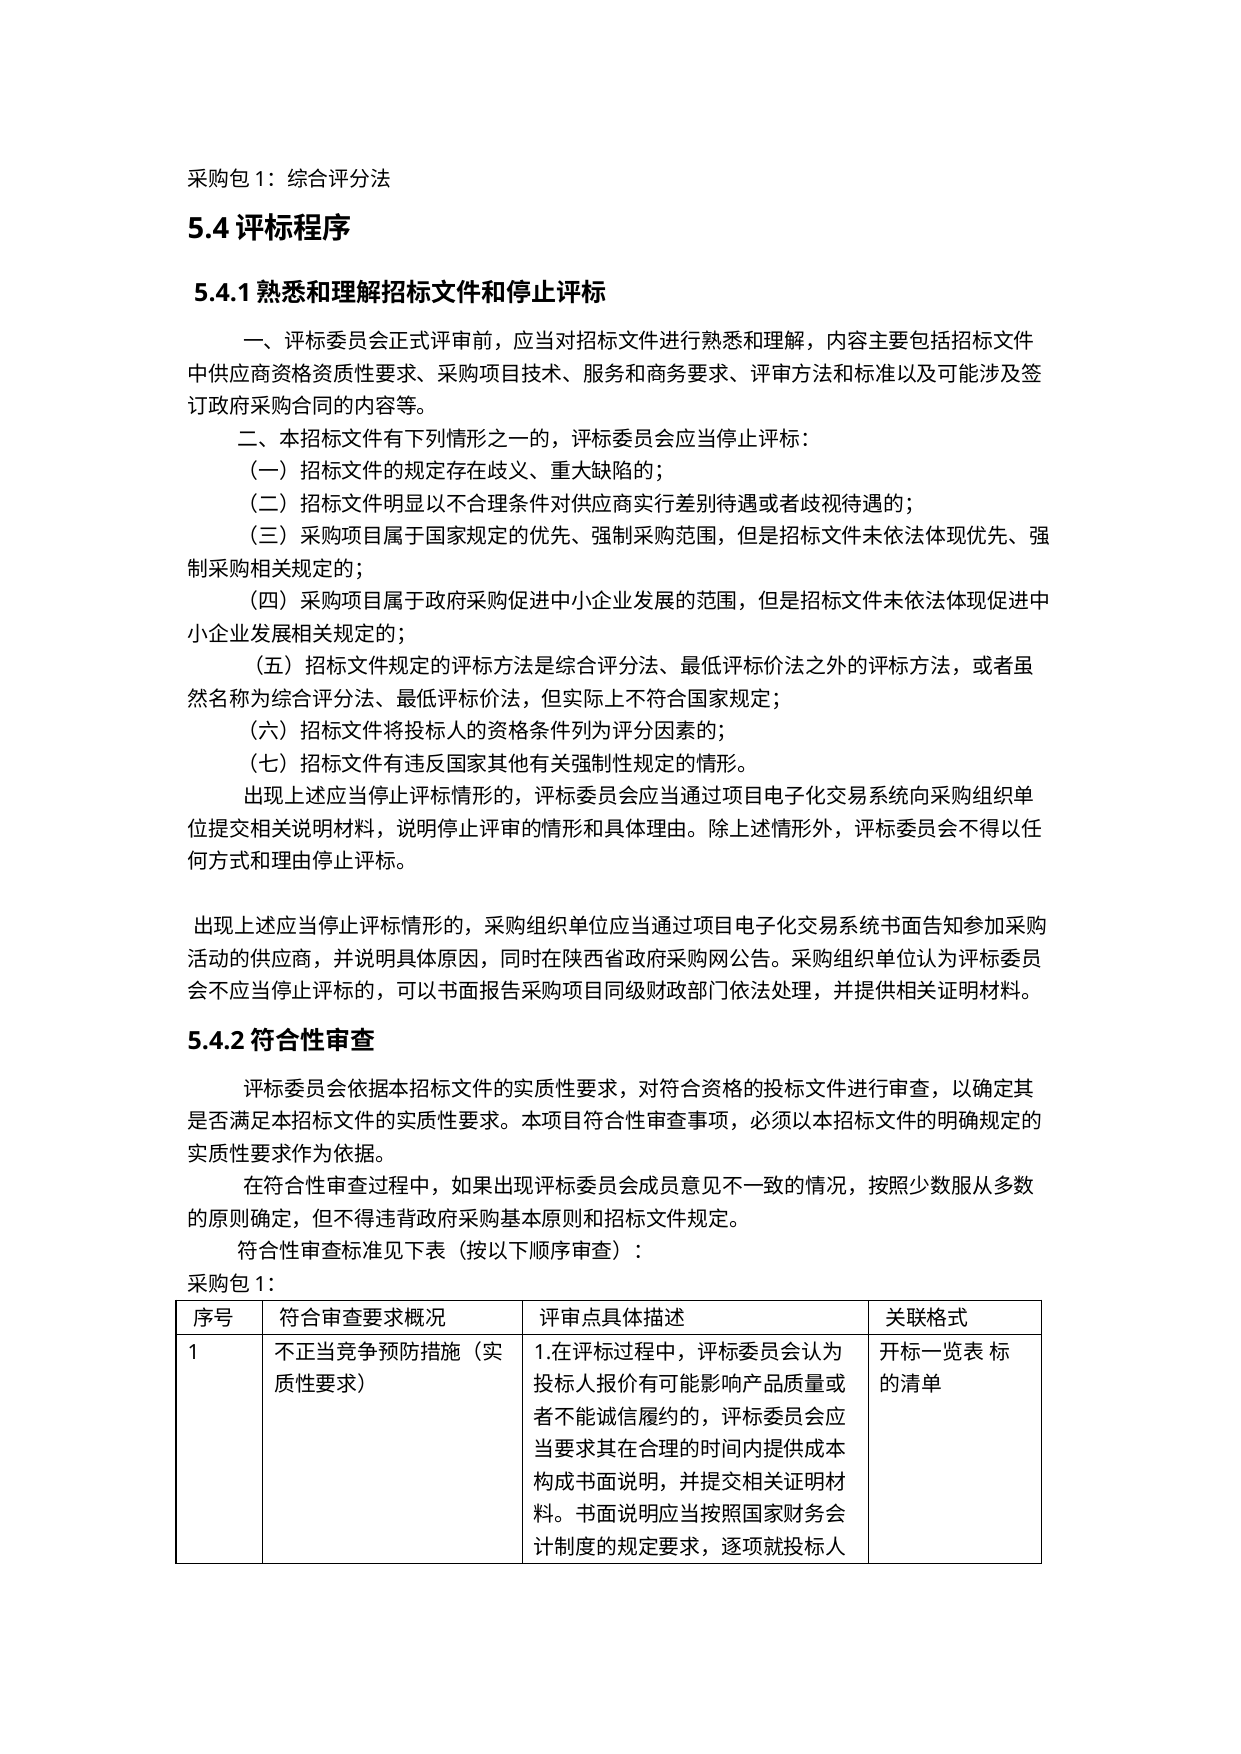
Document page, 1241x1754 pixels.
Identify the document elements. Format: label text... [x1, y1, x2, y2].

table_header 关联格式 [869, 1301, 1041, 1333]
text 出现上述应当停止评标情形的，评标委员会应当通过项目电子化交易系统向采购组织单位提交相关说明材料，说明停止评审的情形和具体理由。除上述情形外，评标委员会不得以任何方式和理由停止评标。 [187, 779, 1053, 877]
text 5.4.2符合性审查 [187, 1007, 1053, 1072]
text 采购包1： [187, 1267, 1053, 1299]
table_cell 开标一览表 标的清单 [869, 1335, 1041, 1563]
text 5.4.1熟悉和理解招标文件和停止评标 [187, 259, 1053, 324]
text （三）采购项目属于国家规定的优先、强制采购范围，但是招标文件未依法体现优先、强制采购相关规定的； [187, 519, 1053, 584]
table_cell 不正当竞争预防措施（实质性要求） [263, 1335, 522, 1563]
text （二）招标文件明显以不合理条件对供应商实行差别待遇或者歧视待遇的； [187, 487, 1053, 519]
text （四）采购项目属于政府采购促进中小企业发展的范围，但是招标文件未依法体现促进中小企业发展相关规定的； [187, 584, 1053, 649]
text 采购包1：综合评分法 [187, 162, 1053, 194]
text （七）招标文件有违反国家其他有关强制性规定的情形。 [187, 747, 1053, 779]
text 在符合性审查过程中，如果出现评标委员会成员意见不一致的情况，按照少数服从多数的原则确定，但不得违背政府采购基本原则和招标文件规定。 [187, 1169, 1053, 1234]
text 出现上述应当停止评标情形的，采购组织单位应当通过项目电子化交易系统书面告知参加采购活动的供应商，并说明具体原因，同时在陕西省政府采购网公告。采购组织单位认为评标委员会不应当停止评标的，可以书面报告采购项目同级财政部门依法处理，并提供相关证明材料。 [187, 877, 1053, 1007]
text （一）招标文件的规定存在歧义、重大缺陷的； [187, 454, 1053, 487]
table_header 评审点具体描述 [523, 1301, 868, 1333]
text 一、评标委员会正式评审前，应当对招标文件进行熟悉和理解，内容主要包括招标文件中供应商资格资质性要求、采购项目技术、服务和商务要求、评审方法和标准以及可能涉及签订政府采购合同的内容等。 [187, 324, 1053, 422]
table_cell 1 [177, 1335, 262, 1563]
text 评标委员会依据本招标文件的实质性要求，对符合资格的投标文件进行审查，以确定其是否满足本招标文件的实质性要求。本项目符合性审查事项，必须以本招标文件的明确规定的实质性要求作为依据。 [187, 1072, 1053, 1169]
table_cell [523, 1335, 868, 1563]
text 符合性审查标准见下表（按以下顺序审查）： [187, 1234, 1053, 1267]
text （五）招标文件规定的评标方法是综合评分法、最低评标价法之外的评标方法，或者虽然名称为综合评分法、最低评标价法，但实际上不符合国家规定； [187, 649, 1053, 714]
text （六）招标文件将投标人的资格条件列为评分因素的； [187, 714, 1053, 747]
text 5.4评标程序 [187, 194, 1053, 259]
table_header 符合审查要求概况 [263, 1301, 522, 1333]
text 二、本招标文件有下列情形之一的，评标委员会应当停止评标： [187, 422, 1053, 454]
table_header 序号 [177, 1301, 262, 1333]
